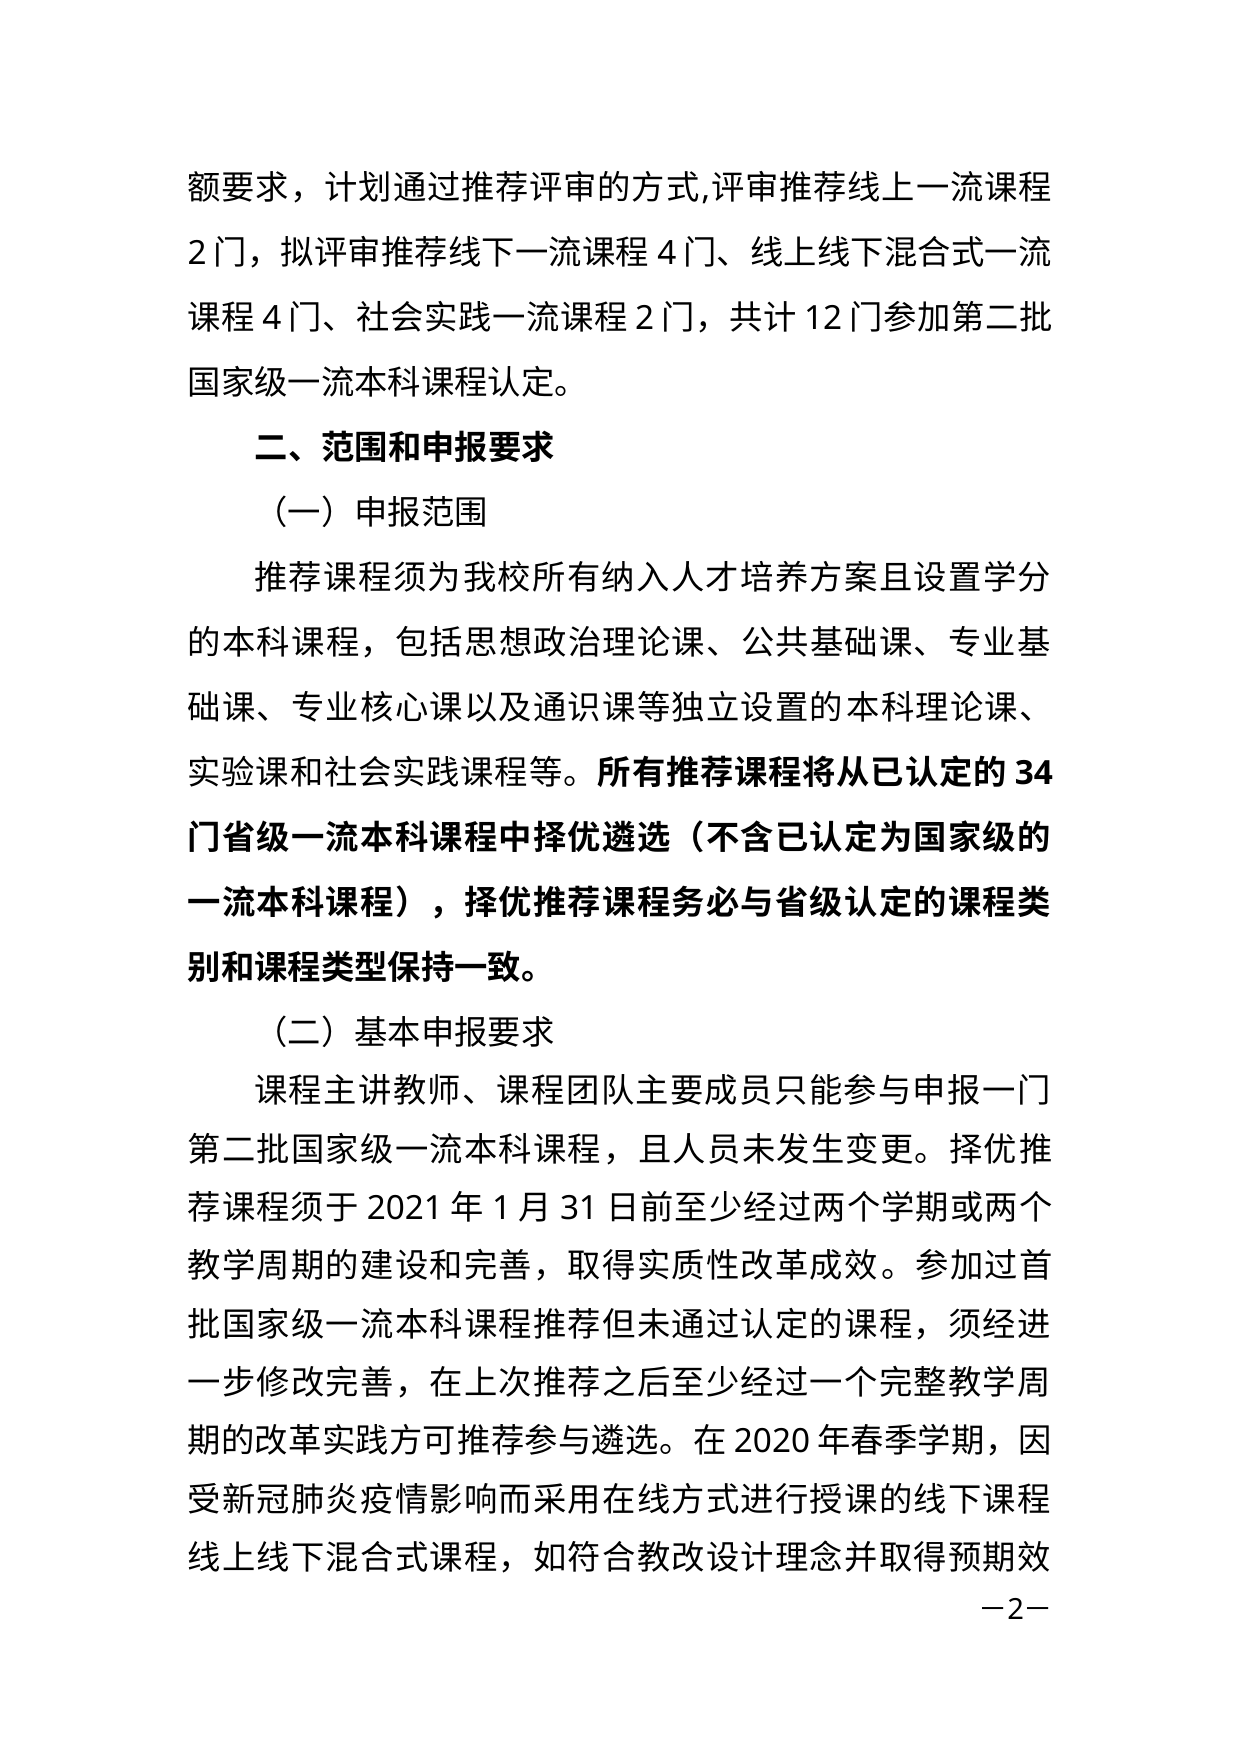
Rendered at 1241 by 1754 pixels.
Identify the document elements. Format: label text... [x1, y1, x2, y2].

text 推荐课程须为我校所有纳入人才培养方案且设置学分的本科课程，包括思想政治理论课、公共基础课、专业基础课、专业核心课以及通识课等独立设置的本科理论课、实验课和社会实践课程等。所有推荐课程将从已认定的34门省级一流本科课程中择优遴选（不含已认定为国家级的一流本科课程），择优推荐课程务必与省级认定的课程类别和课程类型保持一致。 [187, 543, 1053, 998]
text （二）基本申报要求 [187, 998, 1053, 1056]
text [187, 153, 1053, 413]
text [187, 1056, 1053, 1581]
text （一）申报范围 [187, 478, 1053, 543]
text 二、范围和申报要求 [187, 413, 1053, 478]
